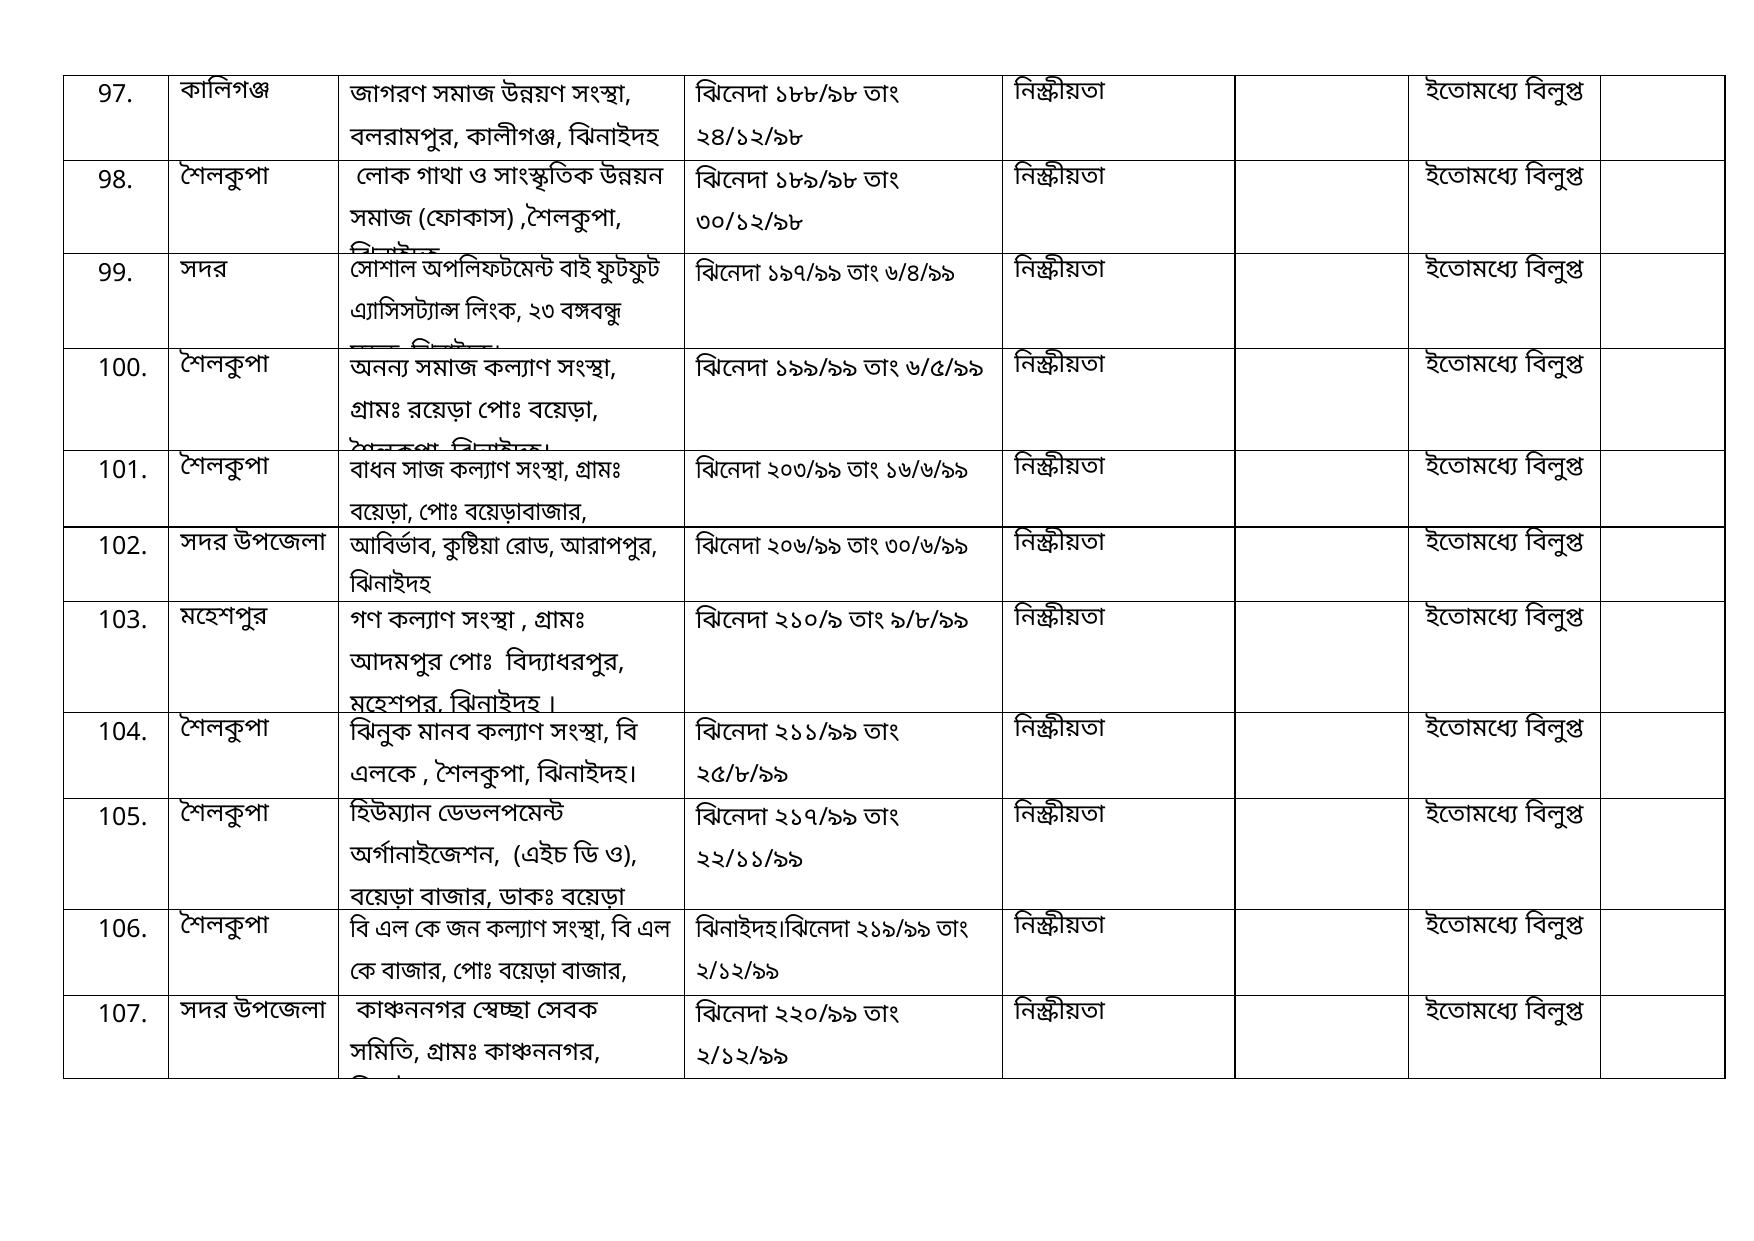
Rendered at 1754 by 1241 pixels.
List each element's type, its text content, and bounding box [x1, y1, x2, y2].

table_cell [1601, 910, 1724, 995]
table_cell ইতোমধ্যে বিলুপ্ত [1409, 602, 1600, 712]
table_cell নিস্ক্রীয়তা [1003, 713, 1234, 798]
table_cell বাধন সাজ কল্যাণ সংস্থা, গ্রামঃ বয়েড়া, পোঃ বয়েড়াবাজার, শৈলকুপা, ঝিনাইদহ। [339, 451, 684, 526]
table_cell ঝিনেদা ২১০/৯ তাং ৯/৮/৯৯ [685, 602, 1002, 712]
table_cell [1236, 161, 1408, 253]
table_cell [1601, 349, 1724, 450]
table_cell [64, 602, 168, 712]
table_cell ইতোমধ্যে বিলুপ্ত [1409, 451, 1600, 526]
table_cell সদর উপজেলা [169, 996, 338, 1078]
table_cell [64, 713, 168, 798]
table_cell মহেশপুর [169, 602, 338, 712]
table_cell ঝিনেদা ২০৬/৯৯ তাং ৩০/৬/৯৯ [685, 528, 1002, 601]
table_cell নিস্ক্রীয়তা [1003, 161, 1234, 253]
table_cell [1236, 451, 1408, 526]
table_cell নিস্ক্রীয়তা [1003, 602, 1234, 712]
table_cell কালিগঞ্জ [169, 76, 338, 160]
table_cell [1601, 161, 1724, 253]
table_cell [64, 349, 168, 450]
table_cell [64, 76, 168, 160]
table_cell আবির্ভাব, কুষ্টিয়া রোড, আরাপপুর, ঝিনাইদহ [339, 528, 684, 601]
table_cell [1236, 799, 1408, 909]
table_cell ইতোমধ্যে বিলুপ্ত [1409, 349, 1600, 450]
table_cell ঝিনেদা ২১১/৯৯ তাং ২৫/৮/৯৯ [685, 713, 1002, 798]
table_cell শৈলকুপা [169, 451, 338, 526]
table_cell নিস্ক্রীয়তা [1003, 910, 1234, 995]
table_cell ঝিনেদা ১৮৮/৯৮ তাং ২৪/১২/৯৮ [685, 76, 1002, 160]
table_cell [1601, 254, 1724, 348]
table_cell ইতোমধ্যে বিলুপ্ত [1409, 528, 1600, 601]
table_cell ইতোমধ্যে বিলুপ্ত [1409, 161, 1600, 253]
table_cell [64, 254, 168, 348]
table_cell [1236, 254, 1408, 348]
table_cell নিস্ক্রীয়তা [1003, 451, 1234, 526]
table_cell শৈলকুপা [169, 161, 338, 253]
table_cell সদর [169, 254, 338, 348]
table_cell কাঞ্চননগর স্বেচ্ছা সেবক সমিতি, গ্রামঃ কাঞ্চননগর, ঝিনাইদহ। [339, 996, 684, 1078]
table_cell ঝিনাইদহ।ঝিনেদা ২১৯/৯৯ তাং ২/১২/৯৯ [685, 910, 1002, 995]
table_cell [1236, 713, 1408, 798]
table_cell নিস্ক্রীয়তা [1003, 528, 1234, 601]
table_cell [1601, 996, 1724, 1078]
table_cell [1601, 799, 1724, 909]
table_cell ঝিনুক মানব কল্যাণ সংস্থা, বি এলকে , শৈলকুপা, ঝিনাইদহ। [339, 713, 684, 798]
table_cell [1236, 602, 1408, 712]
table_cell নিস্ক্রীয়তা [1003, 799, 1234, 909]
table_cell ঝিনেদা ১৯৭/৯৯ তাং ৬/৪/৯৯ [685, 254, 1002, 348]
table_cell [1601, 713, 1724, 798]
table_cell ঝিনেদা ২০৩/৯৯ তাং ১৬/৬/৯৯ [685, 451, 1002, 526]
table_cell ইতোমধ্যে বিলুপ্ত [1409, 996, 1600, 1078]
table_cell [64, 528, 168, 601]
table_cell সদর উপজেলা [169, 528, 338, 601]
table_cell [1236, 76, 1408, 160]
table_cell নিস্ক্রীয়তা [1003, 76, 1234, 160]
table_cell শৈলকুপা [169, 349, 338, 450]
table_cell [1236, 528, 1408, 601]
table_cell জাগরণ সমাজ উন্নয়ণ সংস্থা, বলরামপুর, কালীগঞ্জ, ঝিনাইদহ [339, 76, 684, 160]
table_cell ইতোমধ্যে বিলুপ্ত [1409, 76, 1600, 160]
table_cell গণ কল্যাণ সংস্থা , গ্রামঃ আদমপুর পোঃ বিদ্যাধরপুর, মহেশপুর, ঝিনাইদহ । [339, 602, 684, 712]
table_cell [1601, 602, 1724, 712]
table_cell নিস্ক্রীয়তা [1003, 254, 1234, 348]
table_cell ঝিনেদা ২১৭/৯৯ তাং ২২/১১/৯৯ [685, 799, 1002, 909]
table_cell ঝিনেদা ২২০/৯৯ তাং ২/১২/৯৯ [685, 996, 1002, 1078]
table_cell ইতোমধ্যে বিলুপ্ত [1409, 254, 1600, 348]
table_cell হিউম্যান ডেভলপমেন্ট অর্গানাইজেশন, (এইচ ডি ও), বয়েড়া বাজার, ডাকঃ বয়েড়া বাজার,শৈলকুপা, ঝিনাইদহ। [339, 799, 684, 909]
table_cell [1601, 451, 1724, 526]
table_cell শৈলকুপা [169, 910, 338, 995]
table_cell শৈলকুপা [169, 713, 338, 798]
table_cell ঝিনেদা ১৮৯/৯৮ তাং ৩০/১২/৯৮ [685, 161, 1002, 253]
table_cell বি এল কে জন কল্যাণ সংস্থা, বি এল কে বাজার, পোঃ বয়েড়া বাজার, শৈলকুপা, [339, 910, 684, 995]
table_cell নিস্ক্রীয়তা [1003, 996, 1234, 1078]
table_cell [64, 996, 168, 1078]
table_cell ইতোমধ্যে বিলুপ্ত [1409, 910, 1600, 995]
table_cell [1236, 349, 1408, 450]
table_cell [1601, 76, 1724, 160]
table_cell [64, 451, 168, 526]
table_cell ঝিনেদা ১৯৯/৯৯ তাং ৬/৫/৯৯ [685, 349, 1002, 450]
table_cell লোক গাথা ও সাংস্কৃতিক উন্নয়ন সমাজ (ফোকাস) ,শৈলকুপা, ঝিনাইদহ [339, 161, 684, 253]
table_cell ইতোমধ্যে বিলুপ্ত [1409, 713, 1600, 798]
table_cell [64, 910, 168, 995]
table_cell [1236, 996, 1408, 1078]
table_cell সোশাল অপলিফটমেন্ট বাই ফুটফুট এ্যাসিসট্যান্স লিংক, ২৩ বঙ্গবন্ধু সড়ক, ঝিনাইদহ। [339, 254, 684, 348]
table_cell [1236, 910, 1408, 995]
table_cell [1601, 528, 1724, 601]
table_cell ইতোমধ্যে বিলুপ্ত [1409, 799, 1600, 909]
table_cell [64, 161, 168, 253]
table_cell অনন্য সমাজ কল্যাণ সংস্থা, গ্রামঃ রয়েড়া পোঃ বয়েড়া, শৈলকুপা, ঝিনাইদহ। [339, 349, 684, 450]
table_cell নিস্ক্রীয়তা [1003, 349, 1234, 450]
table_cell শৈলকুপা [169, 799, 338, 909]
table_cell [64, 799, 168, 909]
